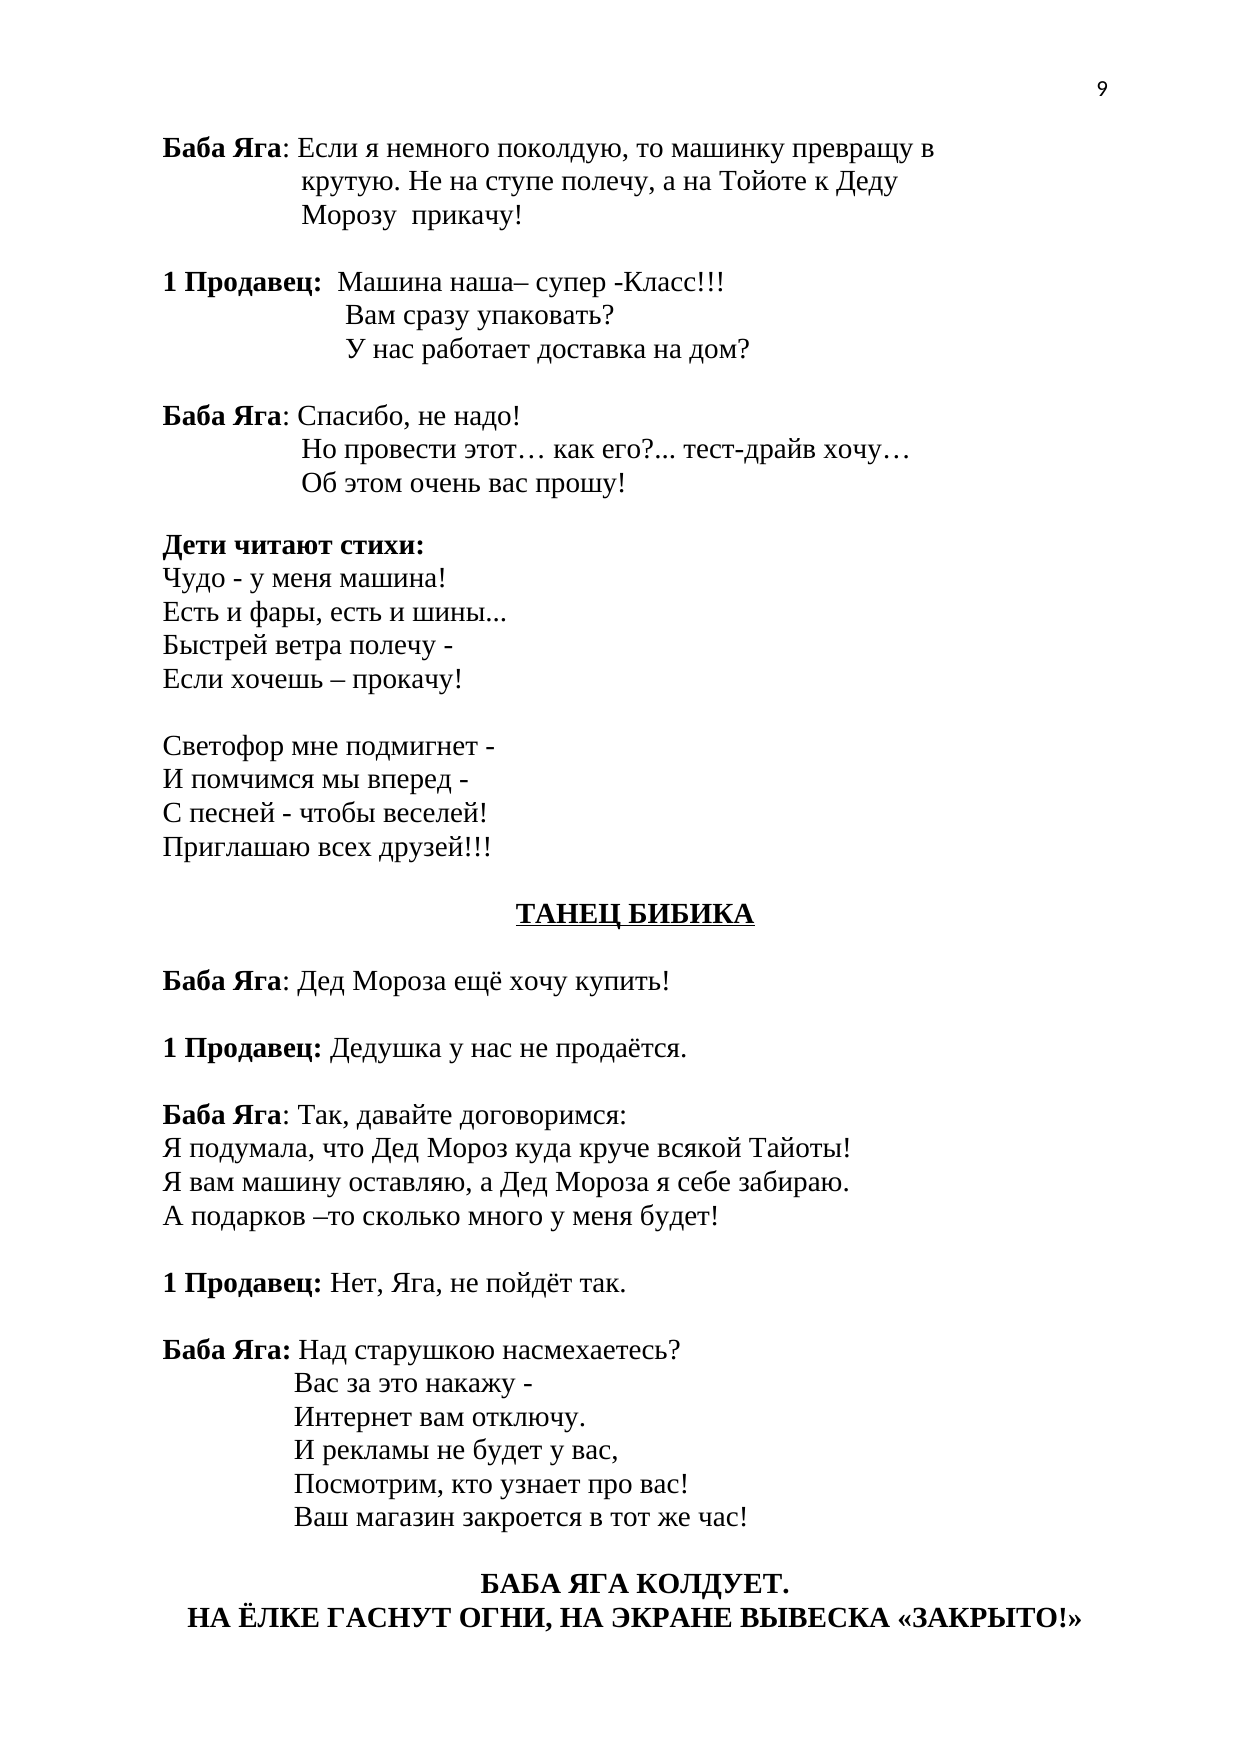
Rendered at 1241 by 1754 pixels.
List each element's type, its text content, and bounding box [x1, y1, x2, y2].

text 1 Продавец: Нет, Яга, не пойдёт так. [162, 1265, 1107, 1298]
text Посмотрим, кто узнает про вас! [162, 1466, 1107, 1499]
text БАБА ЯГА КОЛДУЕТ. [162, 1567, 1107, 1600]
text Баба Яга: Дед Мороза ещё хочу купить! [162, 963, 1107, 996]
text Вам сразу упаковать? [162, 297, 1107, 331]
text Баба Яга: Если я немного поколдую, то машинку превращу в [162, 130, 1107, 163]
text Но провести этот… как его?... тест-драйв хочу… [162, 432, 1107, 465]
text Об этом очень вас прошу! [162, 465, 1107, 499]
text 1 Продавец: Машина наша– супер -Класс!!! [162, 264, 1107, 297]
text Я вам машину оставляю, а Дед Мороза я себе забираю. [162, 1164, 1107, 1198]
text крутую. Не на ступе полечу, а на Тойоте к Деду [162, 163, 1107, 197]
text Баба Яга: Так, давайте договоримся: [162, 1097, 1107, 1131]
text Баба Яга: Спасибо, не надо! [162, 364, 1107, 432]
text 1 Продавец: Дедушка у нас не продаётся. [162, 1030, 1107, 1063]
text Я подумала, что Дед Мороз куда круче всякой Тайоты! [162, 1131, 1107, 1164]
text Светофор мне подмигнет - И помчимся мы вперед - С песней - чтобы веселей! Приглашаю всех друзей!!! [162, 694, 1107, 862]
text Баба Яга: Над старушкою насмехаетесь? Вас за это накажу - Интернет вам отключу. [162, 1332, 1107, 1432]
text Дети читают стихи: Чудо - у меня машина! Есть и фары, есть и шины... Быстрей ветра полечу - Если хочешь – прокачу! [162, 527, 1107, 694]
text Ваш магазин закроется в тот же час! [162, 1499, 1107, 1533]
text Морозу прикачу! [162, 197, 1107, 230]
text У нас работает доставка на дом? [162, 331, 1107, 364]
text ТАНЕЦ БИБИКА [162, 896, 1107, 929]
text НА ЁЛКЕ ГАСНУТ ОГНИ, НА ЭКРАНЕ ВЫВЕСКА «ЗАКРЫТО!» [162, 1600, 1107, 1634]
text А подарков –то сколько много у меня будет! [162, 1198, 1107, 1231]
text И рекламы не будет у вас, [162, 1432, 1107, 1466]
